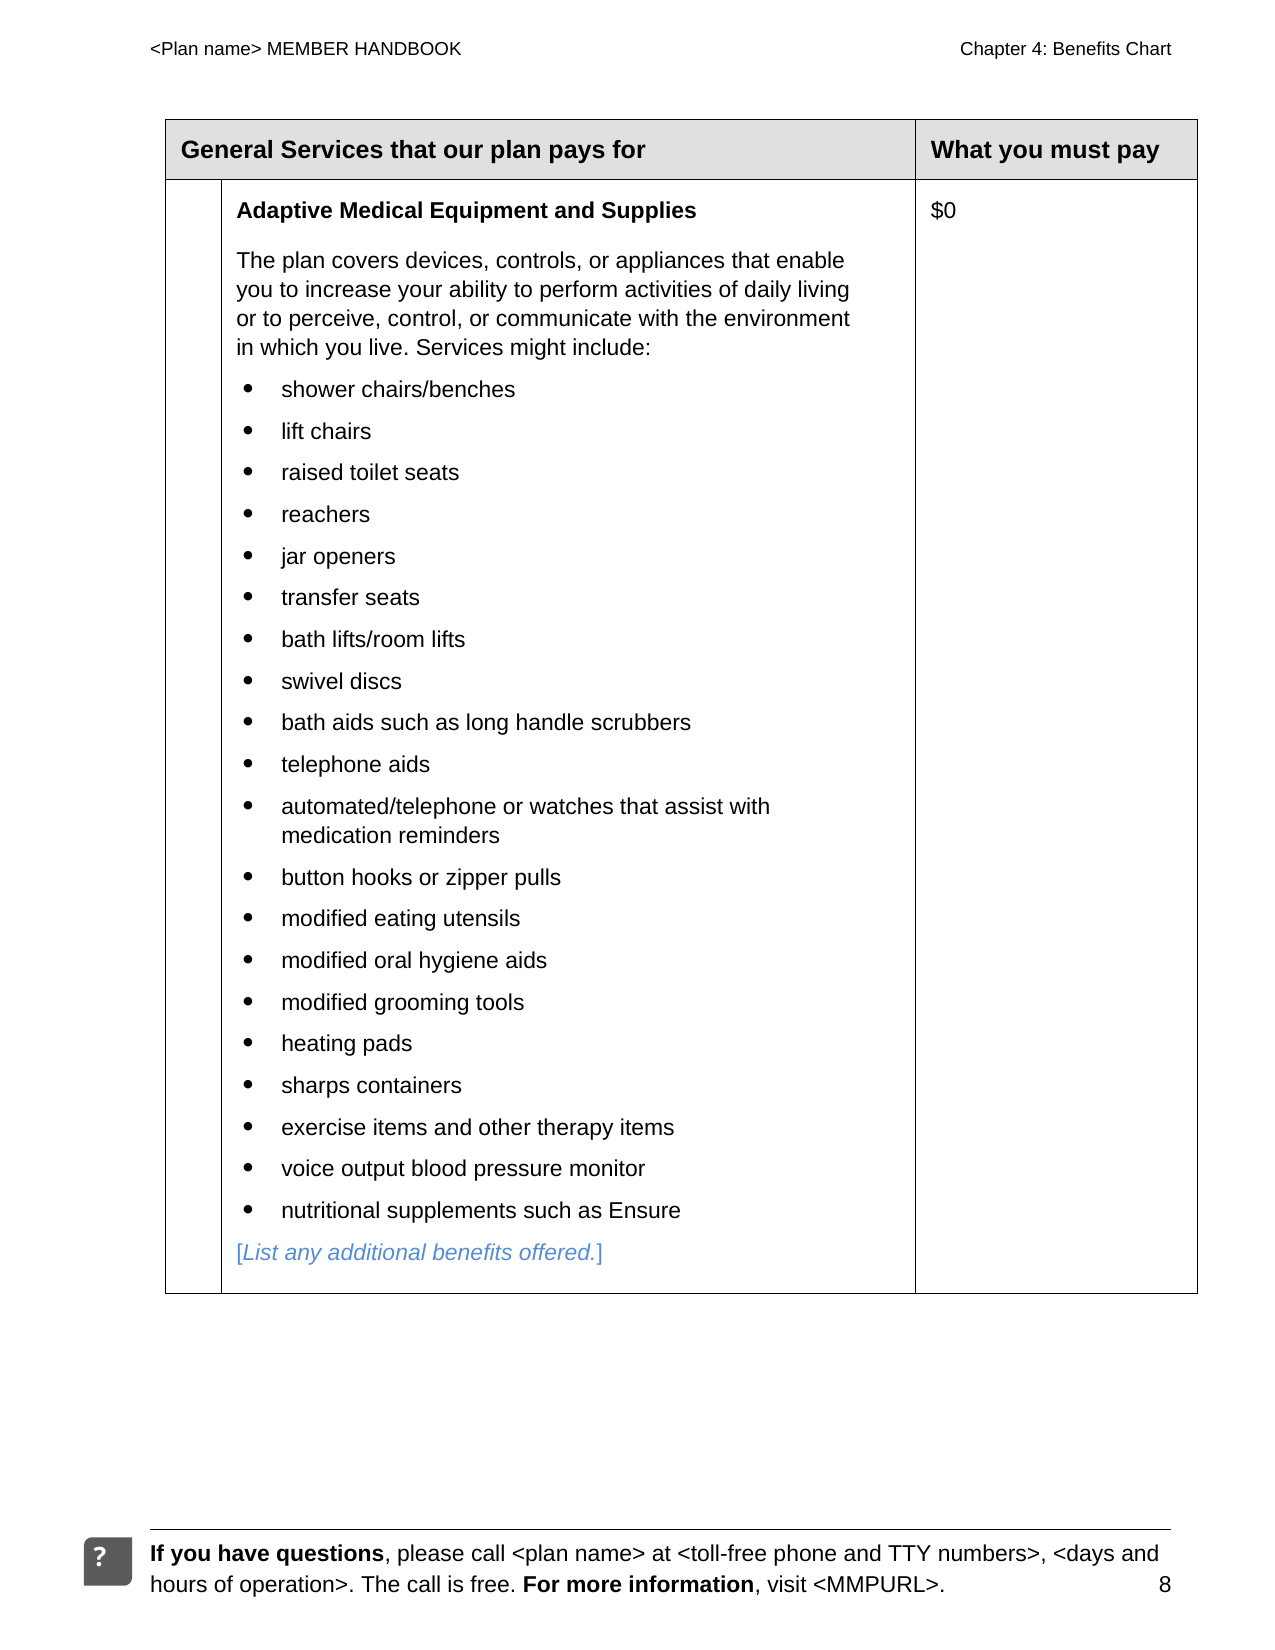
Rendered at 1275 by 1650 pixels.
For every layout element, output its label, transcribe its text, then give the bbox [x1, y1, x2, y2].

table_cell [166, 180, 221, 1293]
table_cell $0 [916, 180, 1197, 1293]
table_header What you must pay [916, 120, 1197, 179]
table_header General Services that our plan pays for [166, 120, 915, 179]
table_cell Adaptive Medical Equipment and Supplies The plan covers devices, controls, or appliances that enable you to increase your ability to perform activities of daily living or to perceive, control, or communicate with the environment in which you live. Services might include: shower chairs/benches lift chairs raised toilet seats reachers jar openers transfer seats bath lifts/room lifts swivel discs bath aids such as long handle scrubbers telephone aids automated/telephone or watches that assist with medication reminders button hooks or zipper pulls modified eating utensils modified oral hygiene aids modified grooming tools heating pads sharps containers exercise items and other therapy items voice output blood pressure monitor nutritional supplements such as Ensure [List any additional benefits offered.] [222, 180, 915, 1293]
